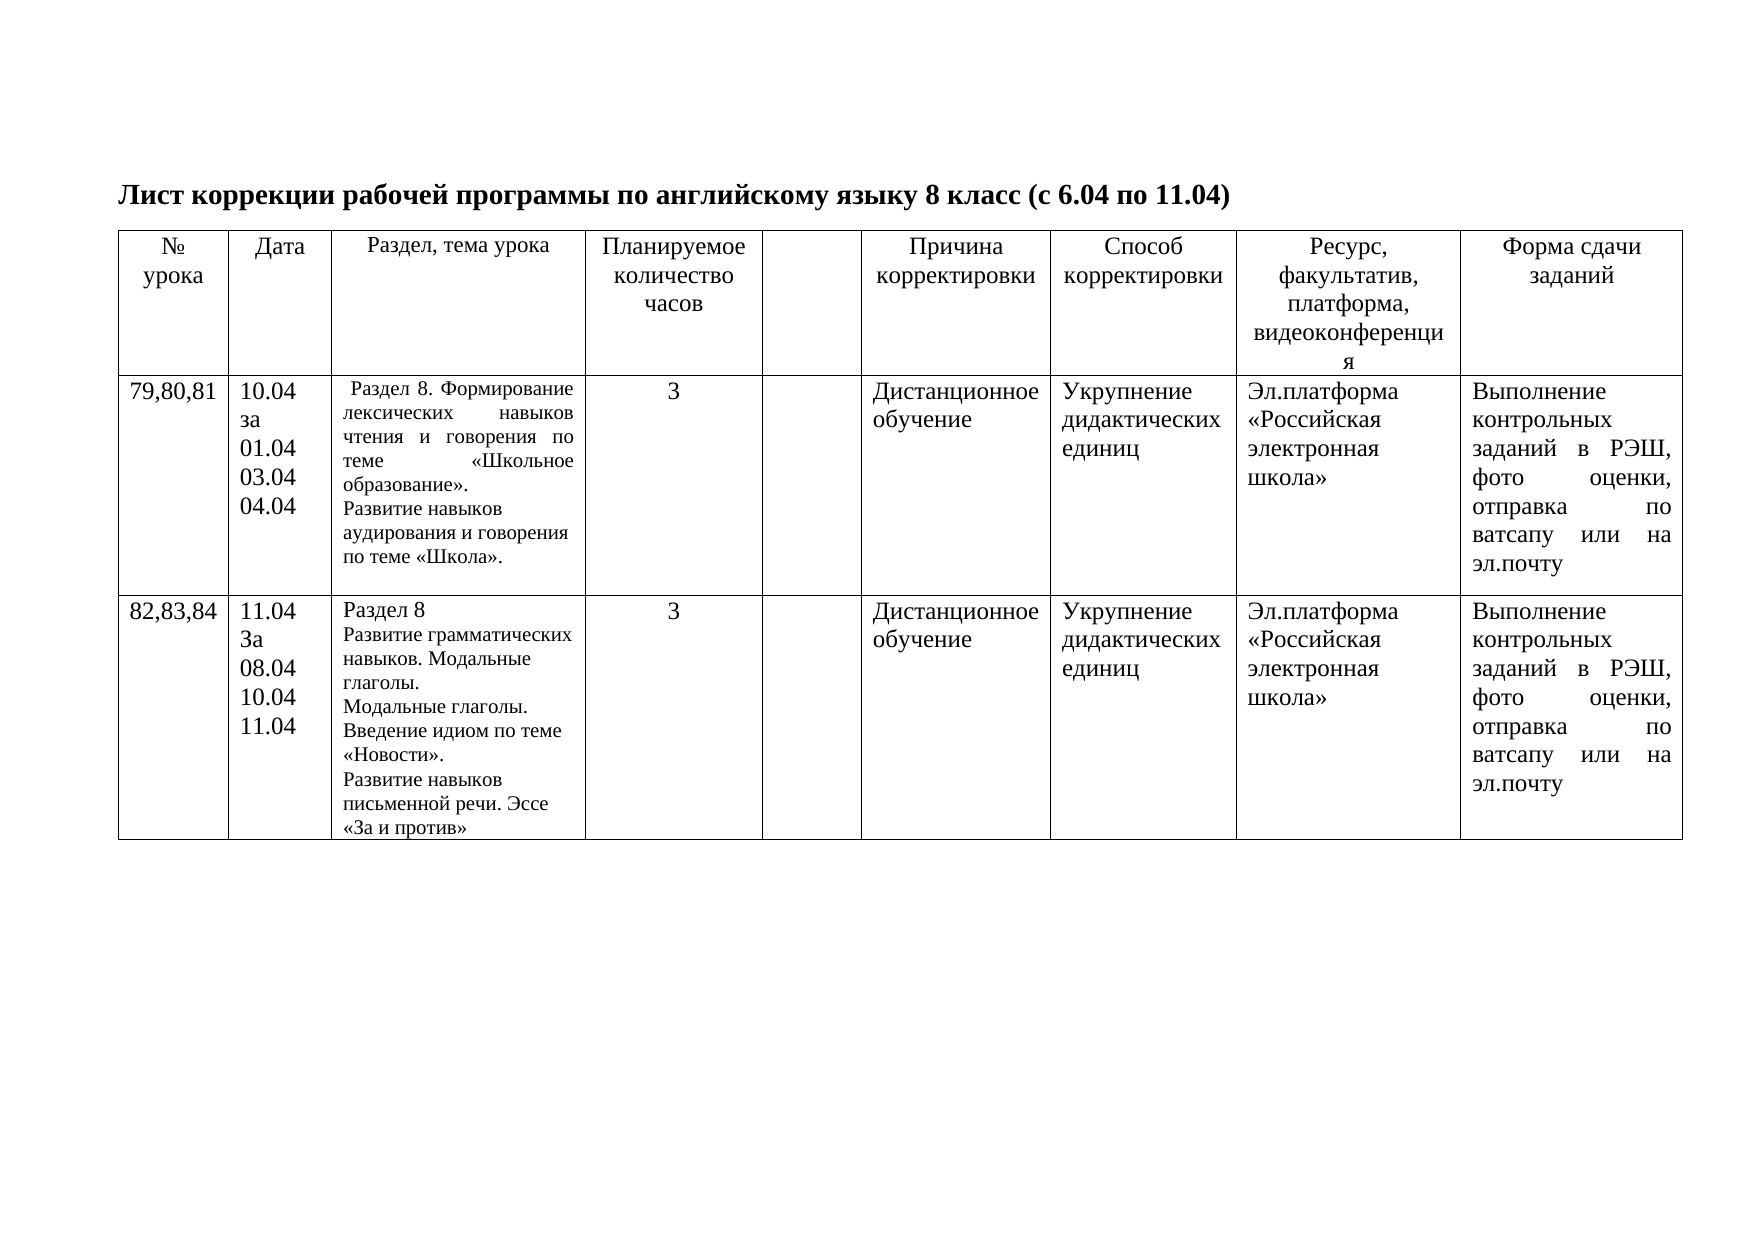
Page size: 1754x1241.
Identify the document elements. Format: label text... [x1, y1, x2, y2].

table_header Причина корректировки [862, 231, 1050, 375]
table_cell Эл.платформа «Российская электронная школа» [1237, 596, 1460, 839]
table_cell Раздел 8. Формирование лексических навыков чтения и говорения по теме «Школьное образование». Развитие навыков аудирования и говорения по теме «Школа». [332, 376, 585, 595]
table_cell Укрупнение дидактических единиц [1051, 596, 1236, 839]
table_cell 3 [586, 376, 762, 595]
table_cell Выполнение контрольных заданий в РЭШ, фото оценки, отправка по ватсапу или на эл.почту [1461, 596, 1682, 839]
table_cell 79,80,81 [119, 376, 228, 595]
table_cell [763, 596, 861, 839]
table_cell 11.04 За 08.04 10.04 11.04 [229, 596, 331, 839]
text Лист коррекции рабочей программы по английскому языку 8 класс (с 6.04 по 11.04) [118, 177, 1636, 211]
table_header Раздел, тема урока [332, 231, 585, 375]
table_cell Эл.платформа «Российская электронная школа» [1237, 376, 1460, 595]
table_header Способ корректировки [1051, 231, 1236, 375]
table_cell 82,83,84 [119, 596, 228, 839]
table_header № урока [119, 231, 228, 375]
table_cell [763, 376, 861, 595]
table_header [763, 231, 861, 375]
table_cell 3 [586, 596, 762, 839]
table_cell Укрупнение дидактических единиц [1051, 376, 1236, 595]
table_cell Дистанционное обучение [862, 596, 1050, 839]
table_header Планируемое количество часов [586, 231, 762, 375]
table_header Ресурс, факультатив, платформа, видеоконференция [1237, 231, 1460, 375]
table_cell 10.04 за 01.04 03.04 04.04 [229, 376, 331, 595]
table_header Форма сдачи заданий [1461, 231, 1682, 375]
table_cell Выполнение контрольных заданий в РЭШ, фото оценки, отправка по ватсапу или на эл.почту [1461, 376, 1682, 595]
table_header Дата [229, 231, 331, 375]
table_cell Раздел 8 Развитие грамматических навыков. Модальные глаголы. Модальные глаголы. Введение идиом по теме «Новости». Развитие навыков письменной речи. Эссе «За и против» [332, 596, 585, 839]
table_cell Дистанционное обучение [862, 376, 1050, 595]
